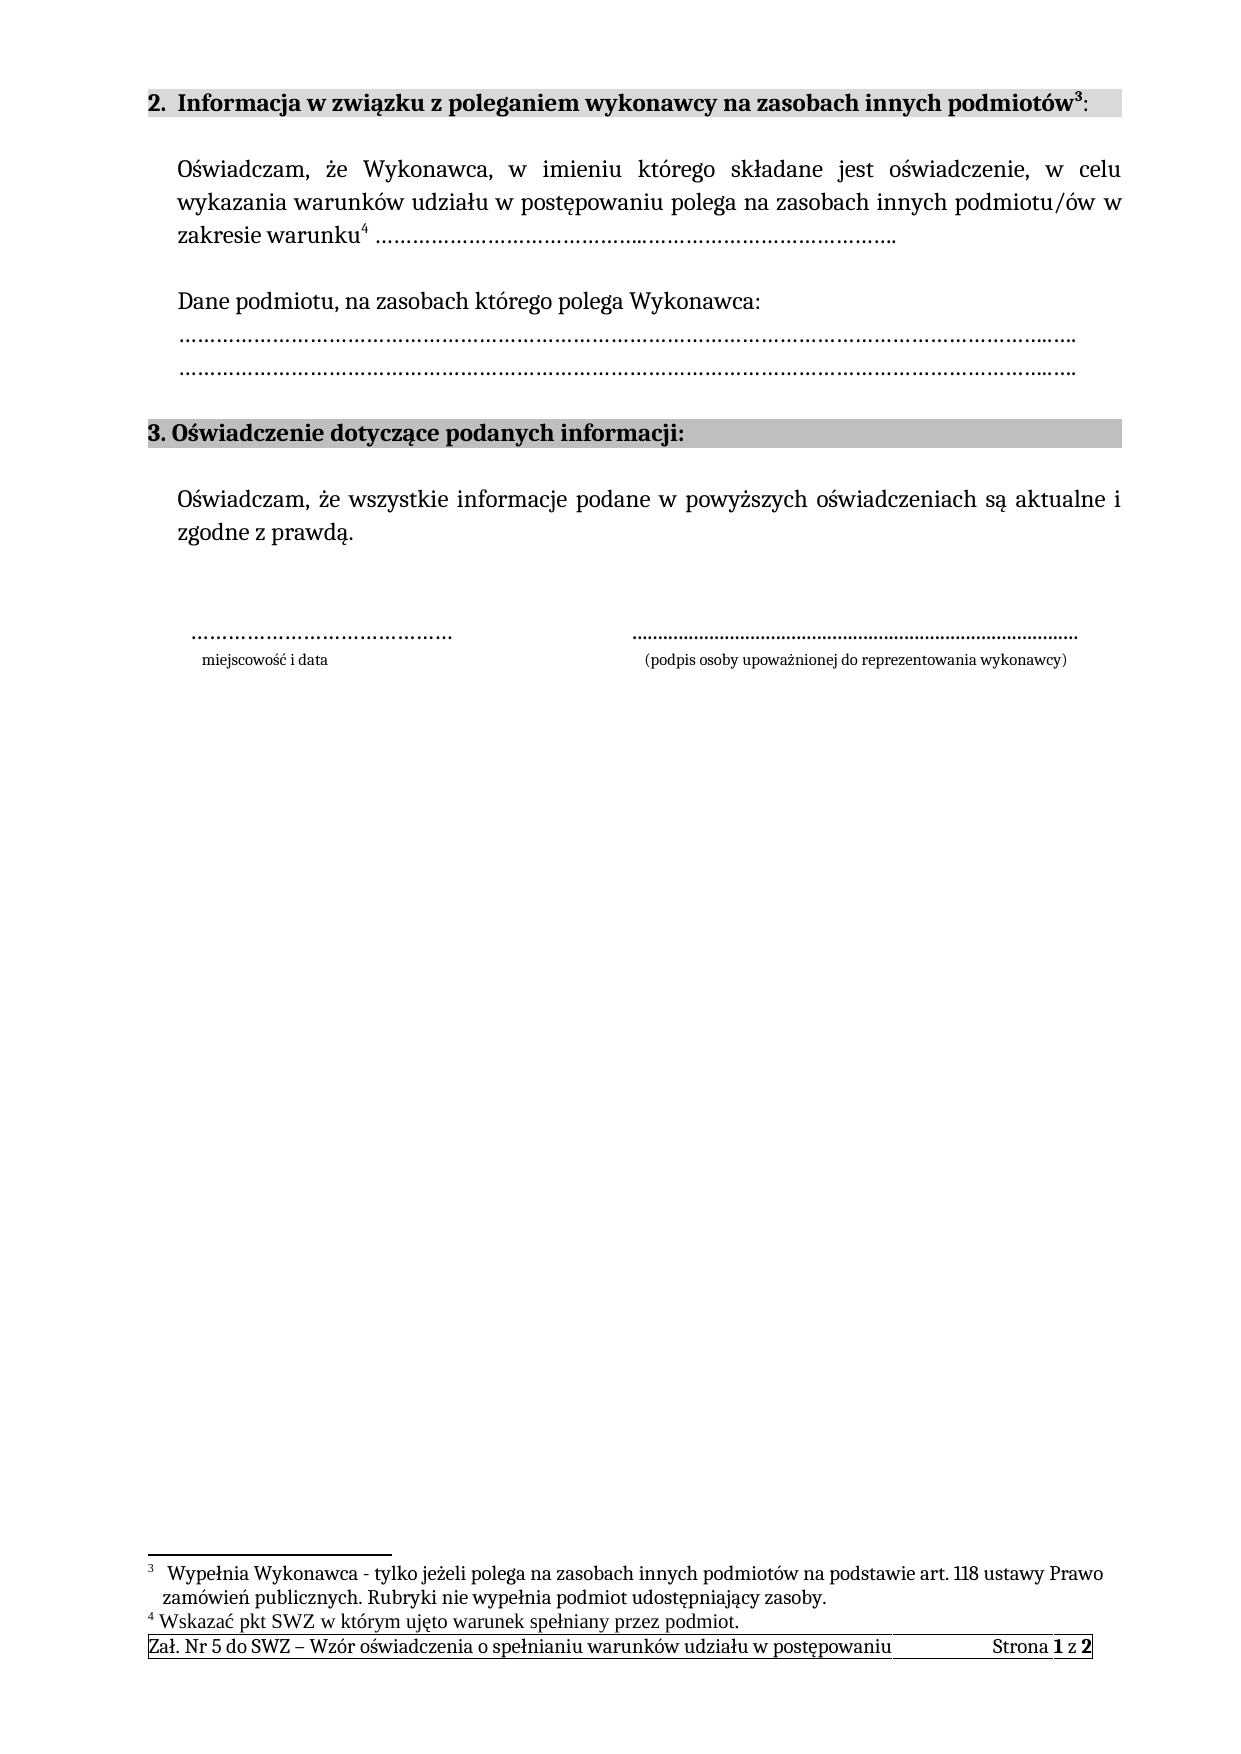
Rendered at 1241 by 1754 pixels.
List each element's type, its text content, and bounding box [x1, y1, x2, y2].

text Dane podmiotu, na zasobach którego polega Wykonawca: [177, 287, 1122, 316]
text 2. Informacja w związku z poleganiem wykonawcy na zasobach innych podmiotów: [148, 89, 1122, 117]
text …………………………………………………………………………………………………………………………..…. [177, 320, 1122, 348]
text Oświadczam, że Wykonawca, w imieniu którego składane jest oświadczenie, w celu wykazania warunków udziału w postępowaniu polega na zasobach innych podmiotu/ów w zakresie warunku ……………………………………..…………………………………. [177, 155, 1122, 249]
text Oświadczam, że wszystkie informacje podane w powyższych oświadczeniach są aktualne i zgodne z prawdą. [177, 485, 1122, 547]
text …………………………………………………………………………………………………………………………..…. [177, 353, 1122, 382]
text 3. Oświadczenie dotyczące podanych informacji: [148, 419, 1122, 448]
text miejscowość i data (podpis osoby upoważnionej do reprezentowania wykonawcy) [148, 650, 1122, 669]
text …………………………………… ....................................................................................... [148, 617, 1122, 646]
